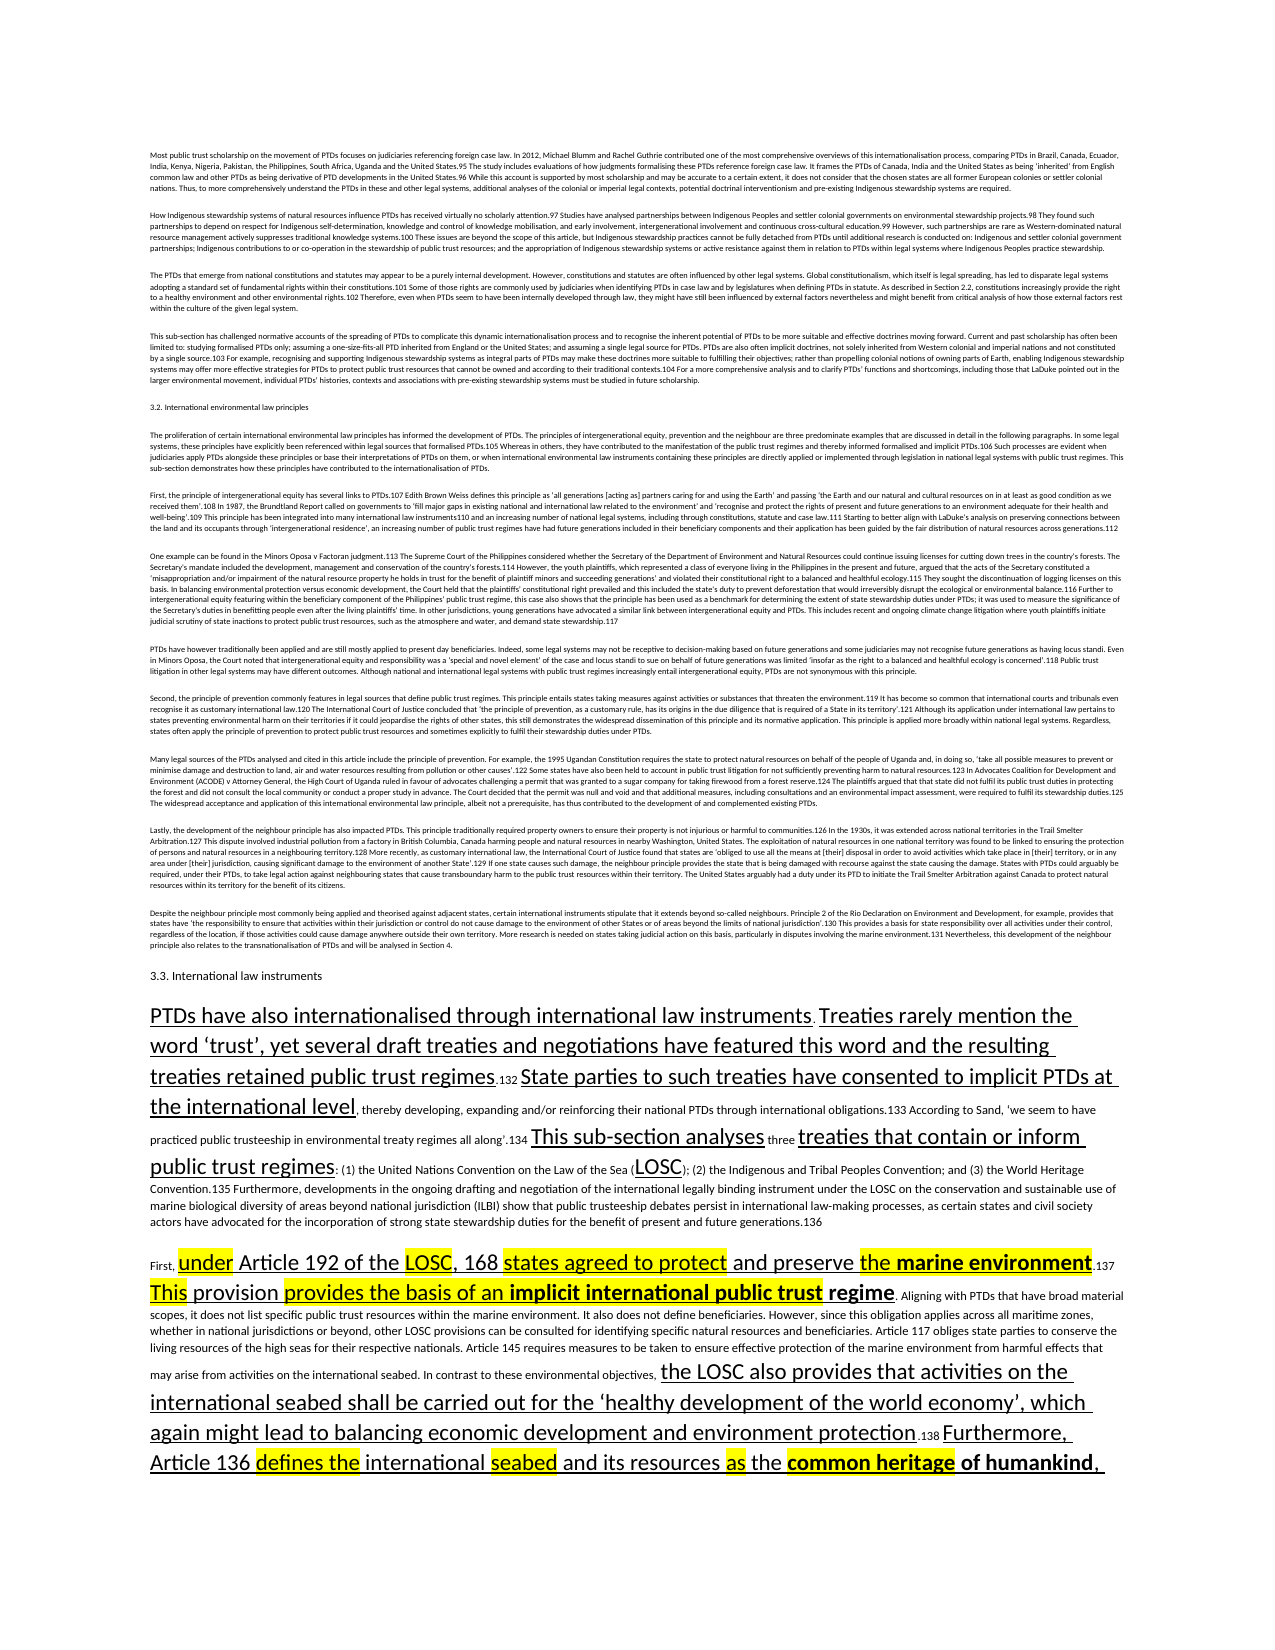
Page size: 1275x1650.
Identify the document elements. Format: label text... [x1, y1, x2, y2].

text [150, 1248, 1125, 1476]
text 3.3. International law instruments [150, 968, 1125, 983]
text PTDs have also internationalised through international law instruments. Treaties rarely mention the word ‘trust’, yet several draft treaties and negotiations have featured this word and the resulting treaties retained public trust regimes.132 State parties to such treaties have consented to implicit PTDs at the international level, thereby developing, expanding and/or reinforcing their national PTDs through international obligations.133 According to Sand, ‘we seem to have practiced public trusteeship in environmental treaty regimes all along’.134 This sub-section analyses three treaties that contain or inform public trust regimes: (1) the United Nations Convention on the Law of the Sea (LOSC); (2) the Indigenous and Tribal Peoples Convention; and (3) the World Heritage Convention.135 Furthermore, developments in the ongoing drafting and negotiation of the international legally binding instrument under the LOSC on the conservation and sustainable use of marine biological diversity of areas beyond national jurisdiction (ILBI) show that public trusteeship debates persist in international law-making processes, as certain states and civil society actors have advocated for the incorporation of strong state stewardship duties for the benefit of present and future generations.136 [150, 1001, 1125, 1230]
